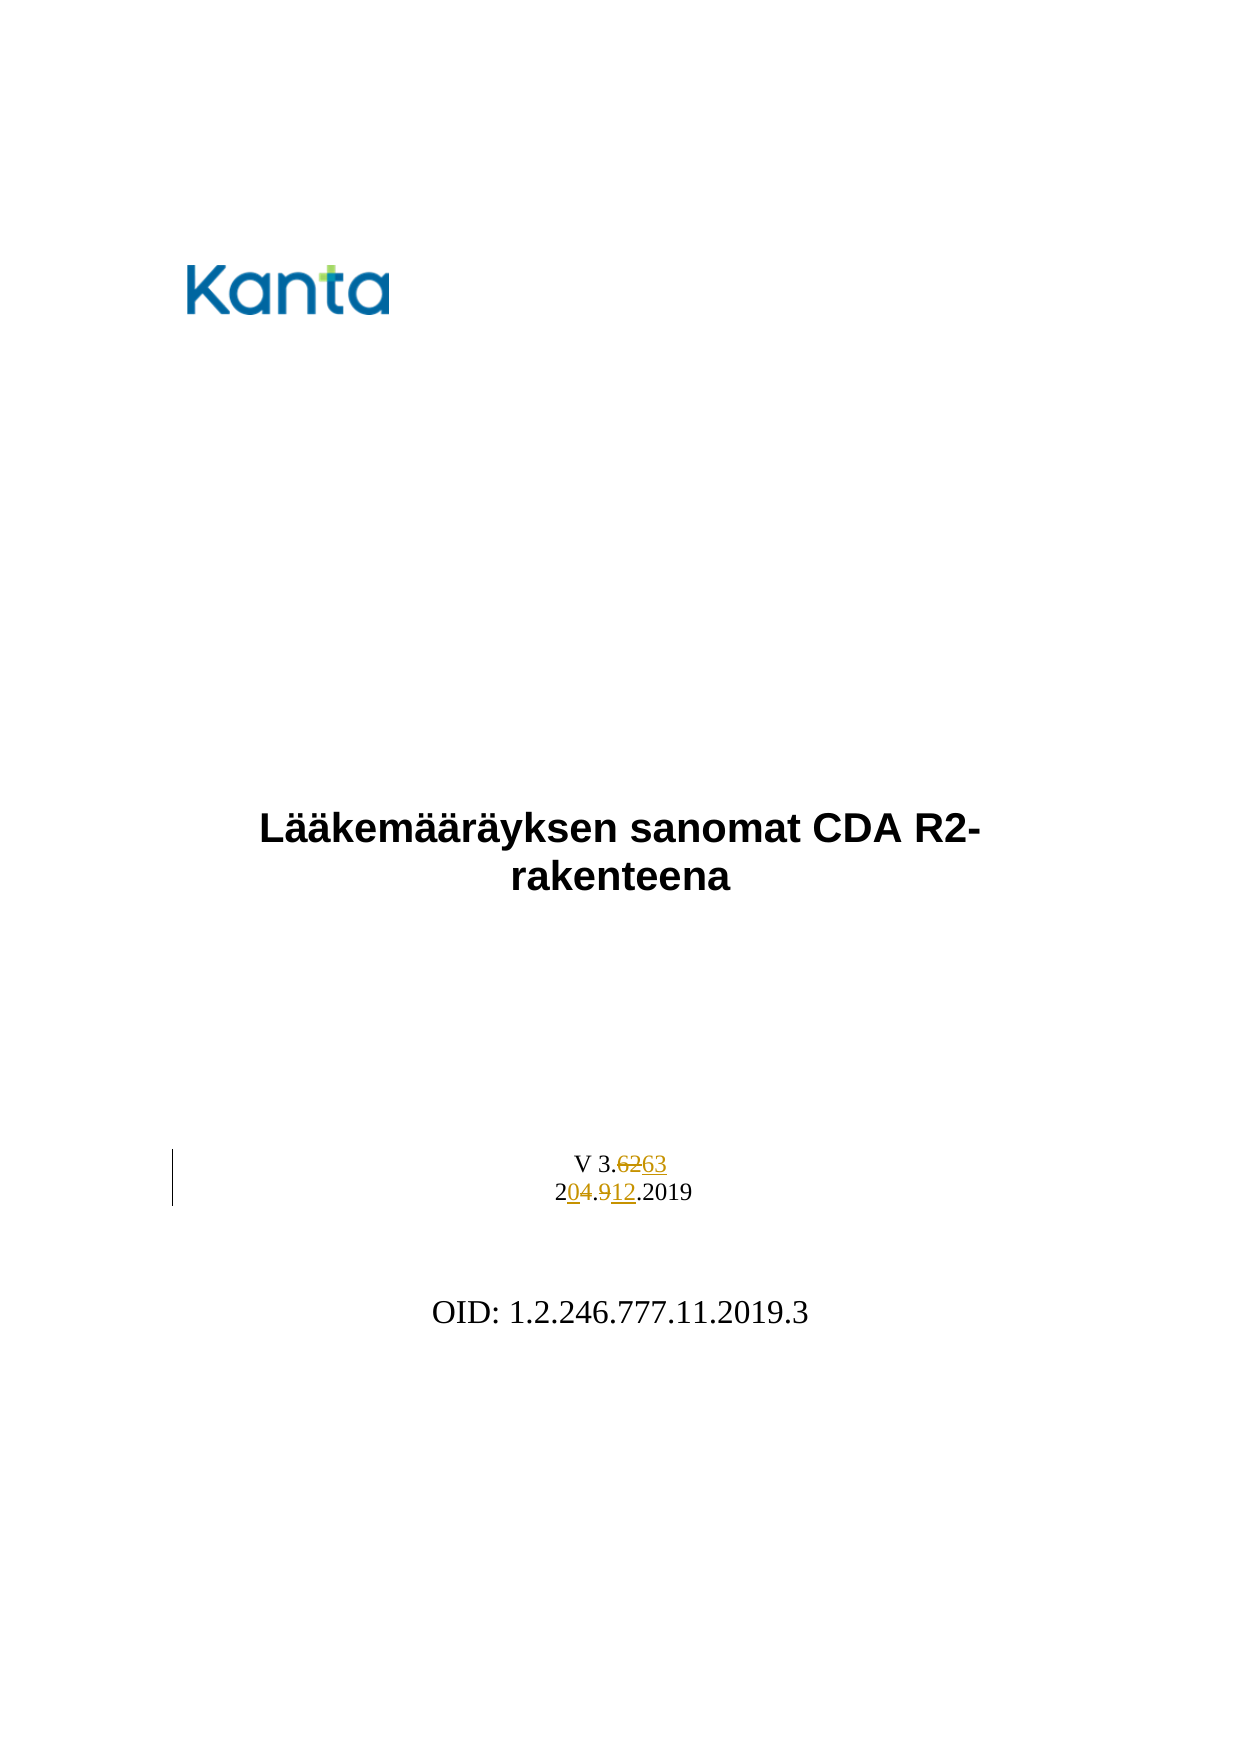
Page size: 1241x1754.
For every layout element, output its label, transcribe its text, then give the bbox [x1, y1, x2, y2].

text 2..2019 [187, 1177, 1053, 1206]
picture [187, 265, 389, 315]
text V 3. [187, 1149, 1053, 1177]
text Lääkemääräyksen sanomat CDA R2-rakenteena [187, 804, 1053, 899]
text OID: 1.2.246.777.11.2019.3 [187, 1292, 1053, 1331]
